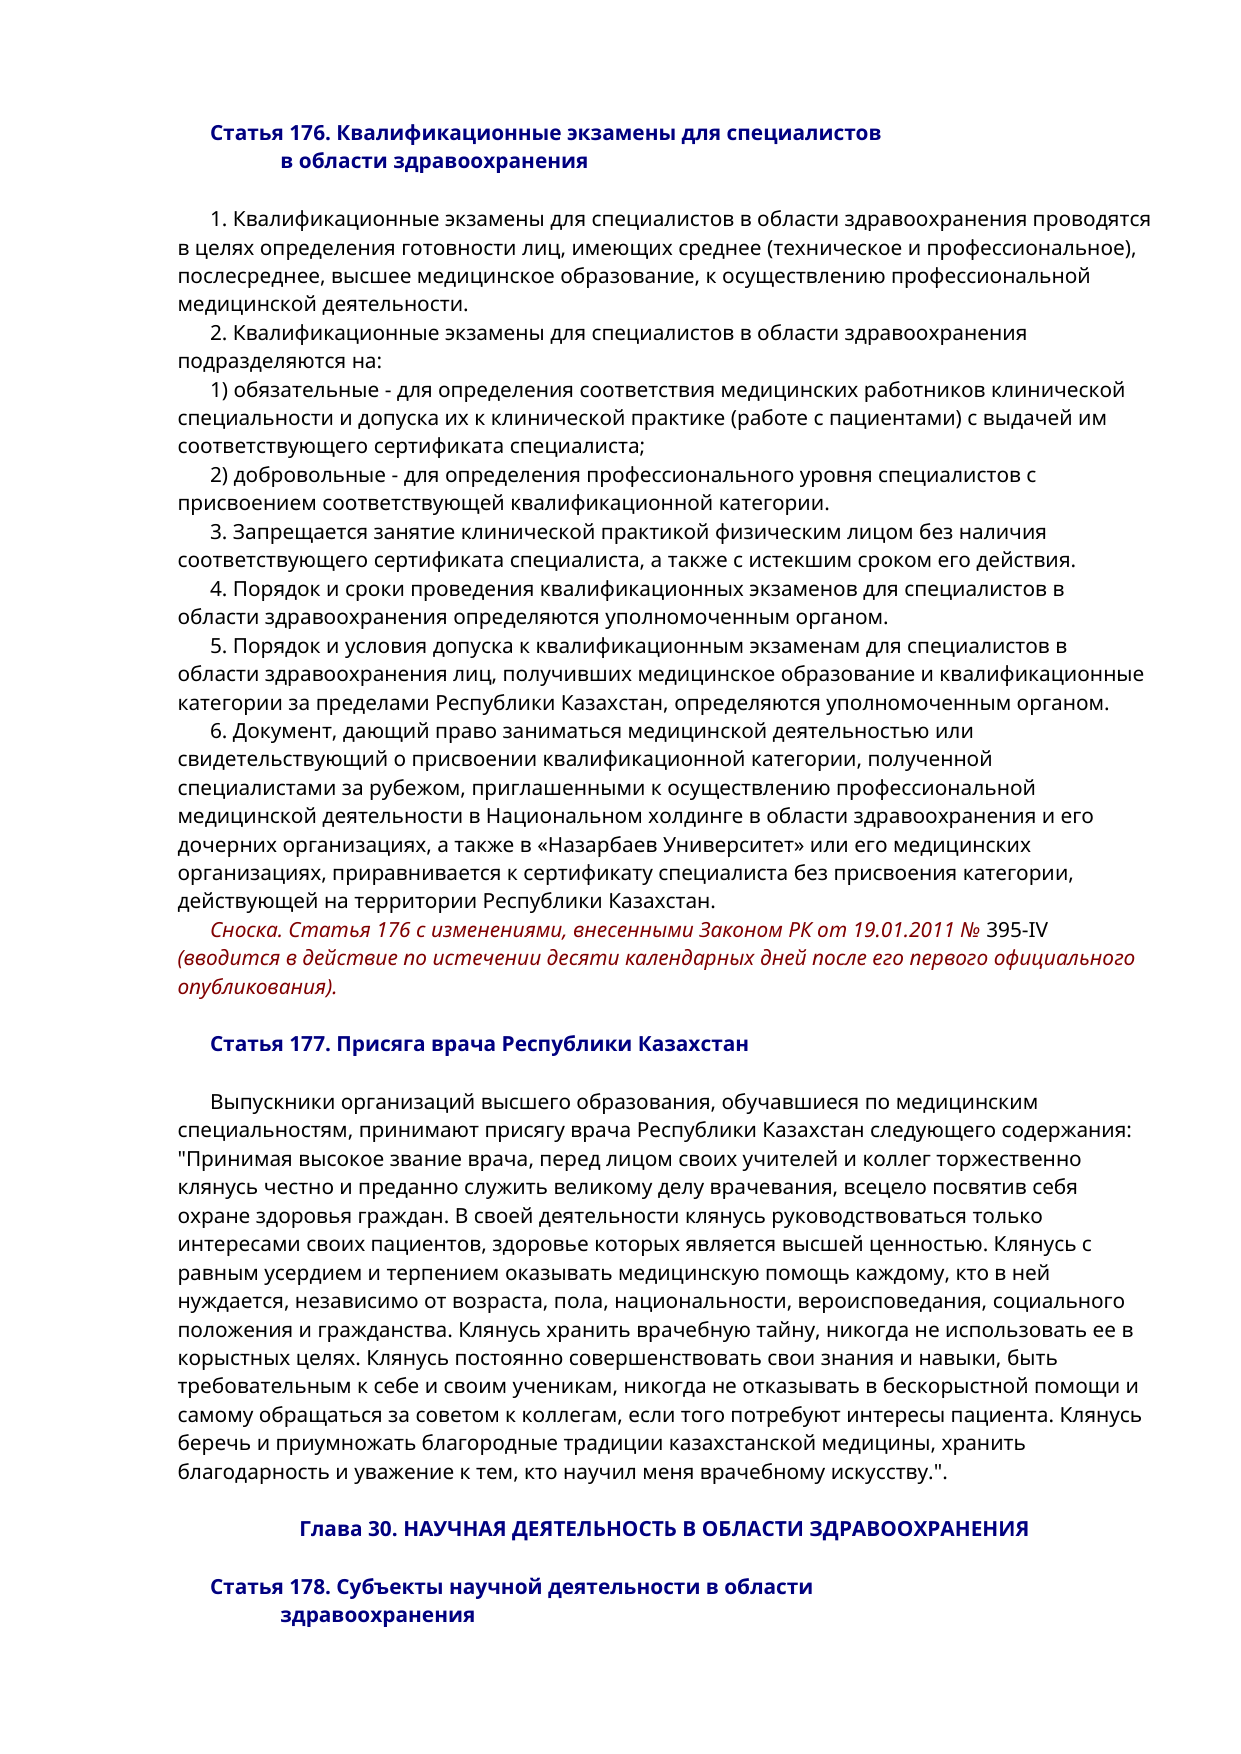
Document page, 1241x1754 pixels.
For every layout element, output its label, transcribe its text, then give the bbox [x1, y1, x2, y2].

text Статья 176. Квалификационные экзамены для специалистов в области здравоохранения [177, 118, 1152, 175]
text Статья 178. Субъекты научной деятельности в области здравоохранения [177, 1572, 1152, 1629]
text Выпускники организаций высшего образования, обучавшиеся по медицинским специальностям, принимают присягу врача Республики Казахстан следующего содержания: "Принимая высокое звание врача, перед лицом своих учителей и коллег торжественно клянусь честно и преданно служить великому делу врачевания, всецело посвятив себя охране здоровья граждан. В своей деятельности клянусь руководствоваться только интересами своих пациентов, здоровье которых является высшей ценностью. Клянусь с равным усердием и терпением оказывать медицинскую помощь каждому, кто в ней нуждается, независимо от возраста, пола, национальности, вероисповедания, социального положения и гражданства. Клянусь хранить врачебную тайну, никогда не использовать ее в корыстных целях. Клянусь постоянно совершенствовать свои знания и навыки, быть требовательным к себе и своим ученикам, никогда не отказывать в бескорыстной помощи и самому обращаться за советом к коллегам, если того потребуют интересы пациента. Клянусь беречь и приумножать благородные традиции казахстанской медицины, хранить благодарность и уважение к тем, кто научил меня врачебному искусству.". [177, 1087, 1152, 1485]
text Глава 30. НАУЧНАЯ ДЕЯТЕЛЬНОСТЬ В ОБЛАСТИ ЗДРАВООХРАНЕНИЯ [177, 1514, 1152, 1543]
text Статья 177. Присяга врача Республики Казахстан [177, 1029, 1152, 1058]
text 1. Квалификационные экзамены для специалистов в области здравоохранения проводятся в целях определения готовности лиц, имеющих среднее (техническое и профессиональное), послесреднее, высшее медицинское образование, к осуществлению профессиональной медицинской деятельности. 2. Квалификационные экзамены для специалистов в области здравоохранения подразделяются на: 1) обязательные - для определения соответствия медицинских работников клинической специальности и допуска их к клинической практике (работе с пациентами) с выдачей им соответствующего сертификата специалиста; 2) добровольные - для определения профессионального уровня специалистов с присвоением соответствующей квалификационной категории. 3. Запрещается занятие клинической практикой физическим лицом без наличия соответствующего сертификата специалиста, а также с истекшим сроком его действия. 4. Порядок и сроки проведения квалификационных экзаменов для специалистов в области здравоохранения определяются уполномоченным органом. 5. Порядок и условия допуска к квалификационным экзаменам для специалистов в области здравоохранения лиц, получивших медицинское образование и квалификационные категории за пределами Республики Казахстан, определяются уполномоченным органом. 6. Документ, дающий право заниматься медицинской деятельностью или свидетельствующий о присвоении квалификационной категории, полученной специалистами за рубежом, приглашенными к осуществлению профессиональной медицинской деятельности в Национальном холдинге в области здравоохранения и его дочерних организациях, а также в «Назарбаев Университет» или его медицинских организациях, приравнивается к сертификату специалиста без присвоения категории, действующей на территории Республики Казахстан. Сноска. Статья 176 с изменениями, внесенными Законом РК от 19.01.2011 № 395-IV (вводится в действие по истечении десяти календарных дней после его первого официального опубликования). [177, 204, 1152, 1000]
